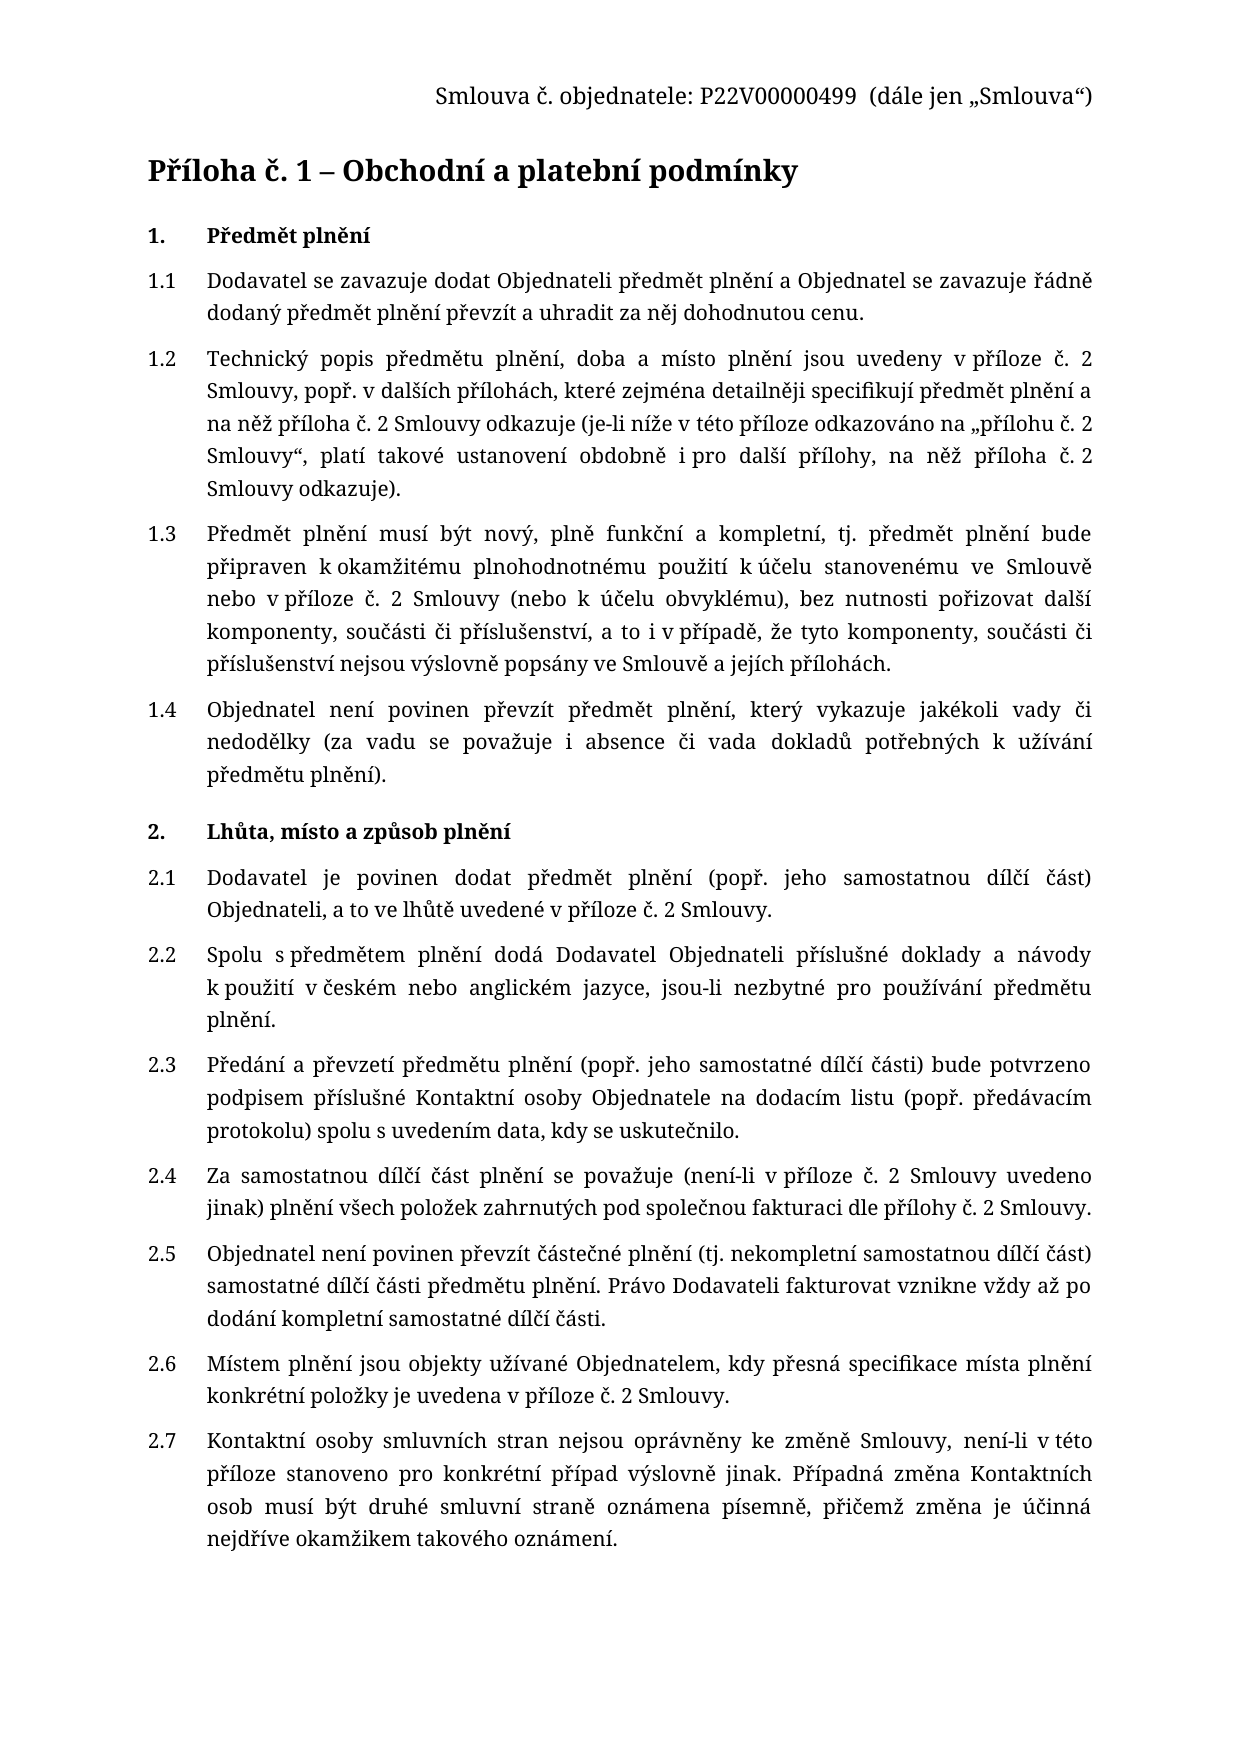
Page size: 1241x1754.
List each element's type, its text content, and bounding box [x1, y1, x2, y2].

list Předání a převzetí předmětu plnění (popř. jeho samostatné dílčí části) bude potvrzeno podpisem příslušné Kontaktní osoby Objednatele na dodacím listu (popř. předávacím protokolu) spolu s uvedením data, kdy se uskutečnilo. [148, 1051, 1093, 1144]
list Za samostatnou dílčí část plnění se považuje (není-li v příloze č. 2 Smlouvy uvedeno jinak) plnění všech položek zahrnutých pod společnou fakturaci dle přílohy č. 2 Smlouvy. [148, 1161, 1093, 1222]
list Technický popis předmětu plnění, doba a místo plnění jsou uvedeny v příloze č. 2 Smlouvy, popř. v dalších přílohách, které zejména detailněji specifikují předmět plnění a na něž příloha č. 2 Smlouvy odkazuje (je-li níže v této příloze odkazováno na „přílohu č. 2 Smlouvy“, platí takové ustanovení obdobně i pro další přílohy, na něž příloha č. 2 Smlouvy odkazuje). [148, 344, 1093, 502]
list Předmět plnění musí být nový, plně funkční a kompletní, tj. předmět plnění bude připraven k okamžitému plnohodnotnému použití k účelu stanovenému ve Smlouvě nebo v příloze č. 2 Smlouvy (nebo k účelu obvyklému), bez nutnosti pořizovat další komponenty, součásti či příslušenství, a to i v případě, že tyto komponenty, součásti či příslušenství nejsou výslovně popsány ve Smlouvě a jejích přílohách. [148, 519, 1093, 678]
list Objednatel není povinen převzít částečné plnění (tj. nekompletní samostatnou dílčí část) samostatné dílčí části předmětu plnění. Právo Dodavateli fakturovat vznikne vždy až po dodání kompletní samostatné dílčí části. [148, 1239, 1093, 1332]
list Objednatel není povinen převzít předmět plnění, který vykazuje jakékoli vady či nedodělky (za vadu se považuje i absence či vada dokladů potřebných k užívání předmětu plnění). [148, 695, 1093, 788]
list Předmět plnění [148, 221, 1093, 249]
text Příloha č. 1 – Obchodní a platební podmínky [148, 150, 1093, 190]
list Dodavatel se zavazuje dodat Objednateli předmět plnění a Objednatel se zavazuje řádně dodaný předmět plnění převzít a uhradit za něj dohodnutou cenu. [148, 266, 1093, 327]
list Kontaktní osoby smluvních stran nejsou oprávněny ke změně Smlouvy, není-li v této příloze stanoveno pro konkrétní případ výslovně jinak. Případná změna Kontaktních osob musí být druhé smluvní straně oznámena písemně, přičemž změna je účinná nejdříve okamžikem takového oznámení. [148, 1427, 1093, 1553]
list Místem plnění jsou objekty užívané Objednatelem, kdy přesná specifikace místa plnění konkrétní položky je uvedena v příloze č. 2 Smlouvy. [148, 1349, 1093, 1410]
list Dodavatel je povinen dodat předmět plnění (popř. jeho samostatnou dílčí část) Objednateli, a to ve lhůtě uvedené v příloze č. 2 Smlouvy. [148, 863, 1093, 924]
list Spolu s předmětem plnění dodá Dodavatel Objednateli příslušné doklady a návody k použití v českém nebo anglickém jazyce, jsou-li nezbytné pro používání předmětu plnění. [148, 940, 1093, 1034]
list Lhůta, místo a způsob plnění [148, 817, 1093, 846]
